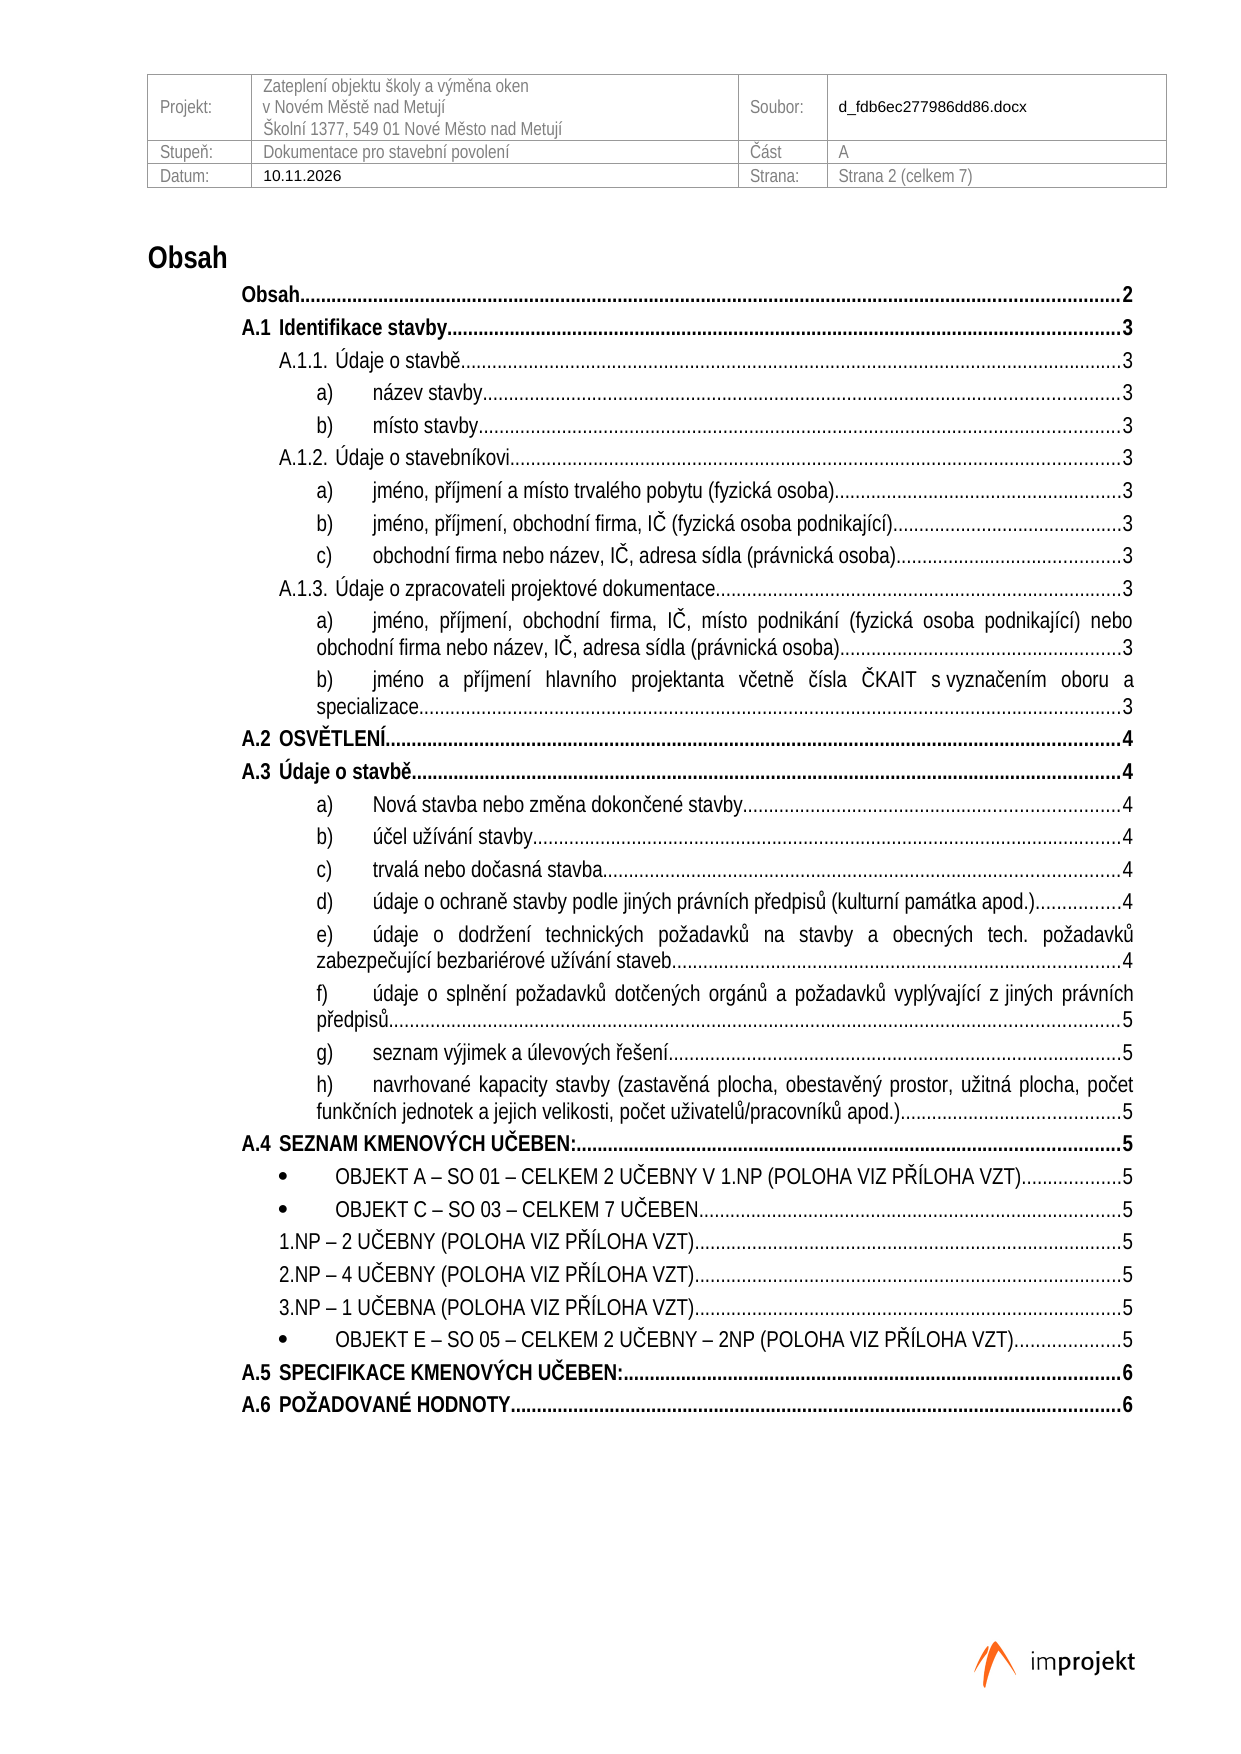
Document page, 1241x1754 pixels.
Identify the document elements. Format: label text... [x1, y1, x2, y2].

text c) obchodní firma nebo název, IČ, adresa sídla (právnická osoba) 3 [316, 542, 1134, 568]
text A.5 SPECIFIKACE KMENOVÝCH UČEBEN: 6 [241, 1359, 1134, 1385]
picture [972, 1639, 1137, 1689]
text  OBJEKT A – SO 01 – CELKEM 2 UČEBNY V 1.NP (POLOHA VIZ PŘÍLOHA VZT) 5 [279, 1163, 1134, 1189]
text A.1.1. Údaje o stavbě 3 [279, 347, 1134, 373]
text A.2 OSVĚTLENÍ 4 [241, 725, 1134, 752]
text a) Nová stavba nebo změna dokončené stavby 4 [316, 791, 1134, 817]
text b) jméno a příjmení hlavního projektanta včetně čísla ČKAIT s vyznačením oboru a specializace 3 [316, 666, 1134, 719]
text  OBJEKT C – SO 03 – CELKEM 7 UČEBEN 5 [279, 1196, 1134, 1222]
text  OBJEKT E – SO 05 – CELKEM 2 UČEBNY – 2NP (POLOHA VIZ PŘÍLOHA VZT) 5 [279, 1326, 1134, 1352]
text 1.NP – 2 UČEBNY (POLOHA VIZ PŘÍLOHA VZT) 5 [279, 1228, 1134, 1254]
text c) trvalá nebo dočasná stavba 4 [316, 856, 1134, 882]
text b) jméno, příjmení, obchodní firma, IČ (fyzická osoba podnikající) 3 [316, 509, 1134, 536]
text a) jméno, příjmení a místo trvalého pobytu (fyzická osoba) 3 [316, 477, 1134, 503]
text a) název stavby 3 [316, 379, 1134, 406]
text A.3 Údaje o stavbě 4 [241, 758, 1134, 784]
text 3.NP – 1 UČEBNA (POLOHA VIZ PŘÍLOHA VZT) 5 [279, 1293, 1134, 1320]
text 2.NP – 4 UČEBNY (POLOHA VIZ PŘÍLOHA VZT) 5 [279, 1261, 1134, 1287]
text A.1.2. Údaje o stavebníkovi 3 [279, 444, 1134, 471]
text f) údaje o splnění požadavků dotčených orgánů a požadavků vyplývající z jiných právních předpisů 5 [316, 980, 1134, 1033]
text g) seznam výjimek a úlevových řešení 5 [316, 1039, 1134, 1065]
text e) údaje o dodržení technických požadavků na stavby a obecných tech. požadavků zabezpečující bezbariérové užívání staveb 4 [316, 921, 1134, 974]
text A.4 SEZNAM KMENOVÝCH UČEBEN: 5 [241, 1130, 1134, 1157]
text h) navrhované kapacity stavby (zastavěná plocha, obestavěný prostor, užitná plocha, počet funkčních jednotek a jejich velikosti, počet uživatelů/pracovníků apod.) 5 [316, 1071, 1134, 1124]
text A.1.3. Údaje o zpracovateli projektové dokumentace 3 [279, 575, 1134, 601]
text A.6 POŽADOVANÉ HODNOTY 6 [241, 1391, 1134, 1418]
subtitle Obsah [148, 239, 1134, 275]
text b) účel užívání stavby 4 [316, 823, 1134, 849]
text d) údaje o ochraně stavby podle jiných právních předpisů (kulturní památka apod.) 4 [316, 888, 1134, 915]
text Obsah 2 [241, 281, 1134, 308]
text b) místo stavby 3 [316, 412, 1134, 438]
text A.1 Identifikace stavby 3 [241, 314, 1134, 340]
text a) jméno, příjmení, obchodní firma, IČ, místo podnikání (fyzická osoba podnikající) nebo obchodní firma nebo název, IČ, adresa sídla (právnická osoba) 3 [316, 607, 1134, 660]
